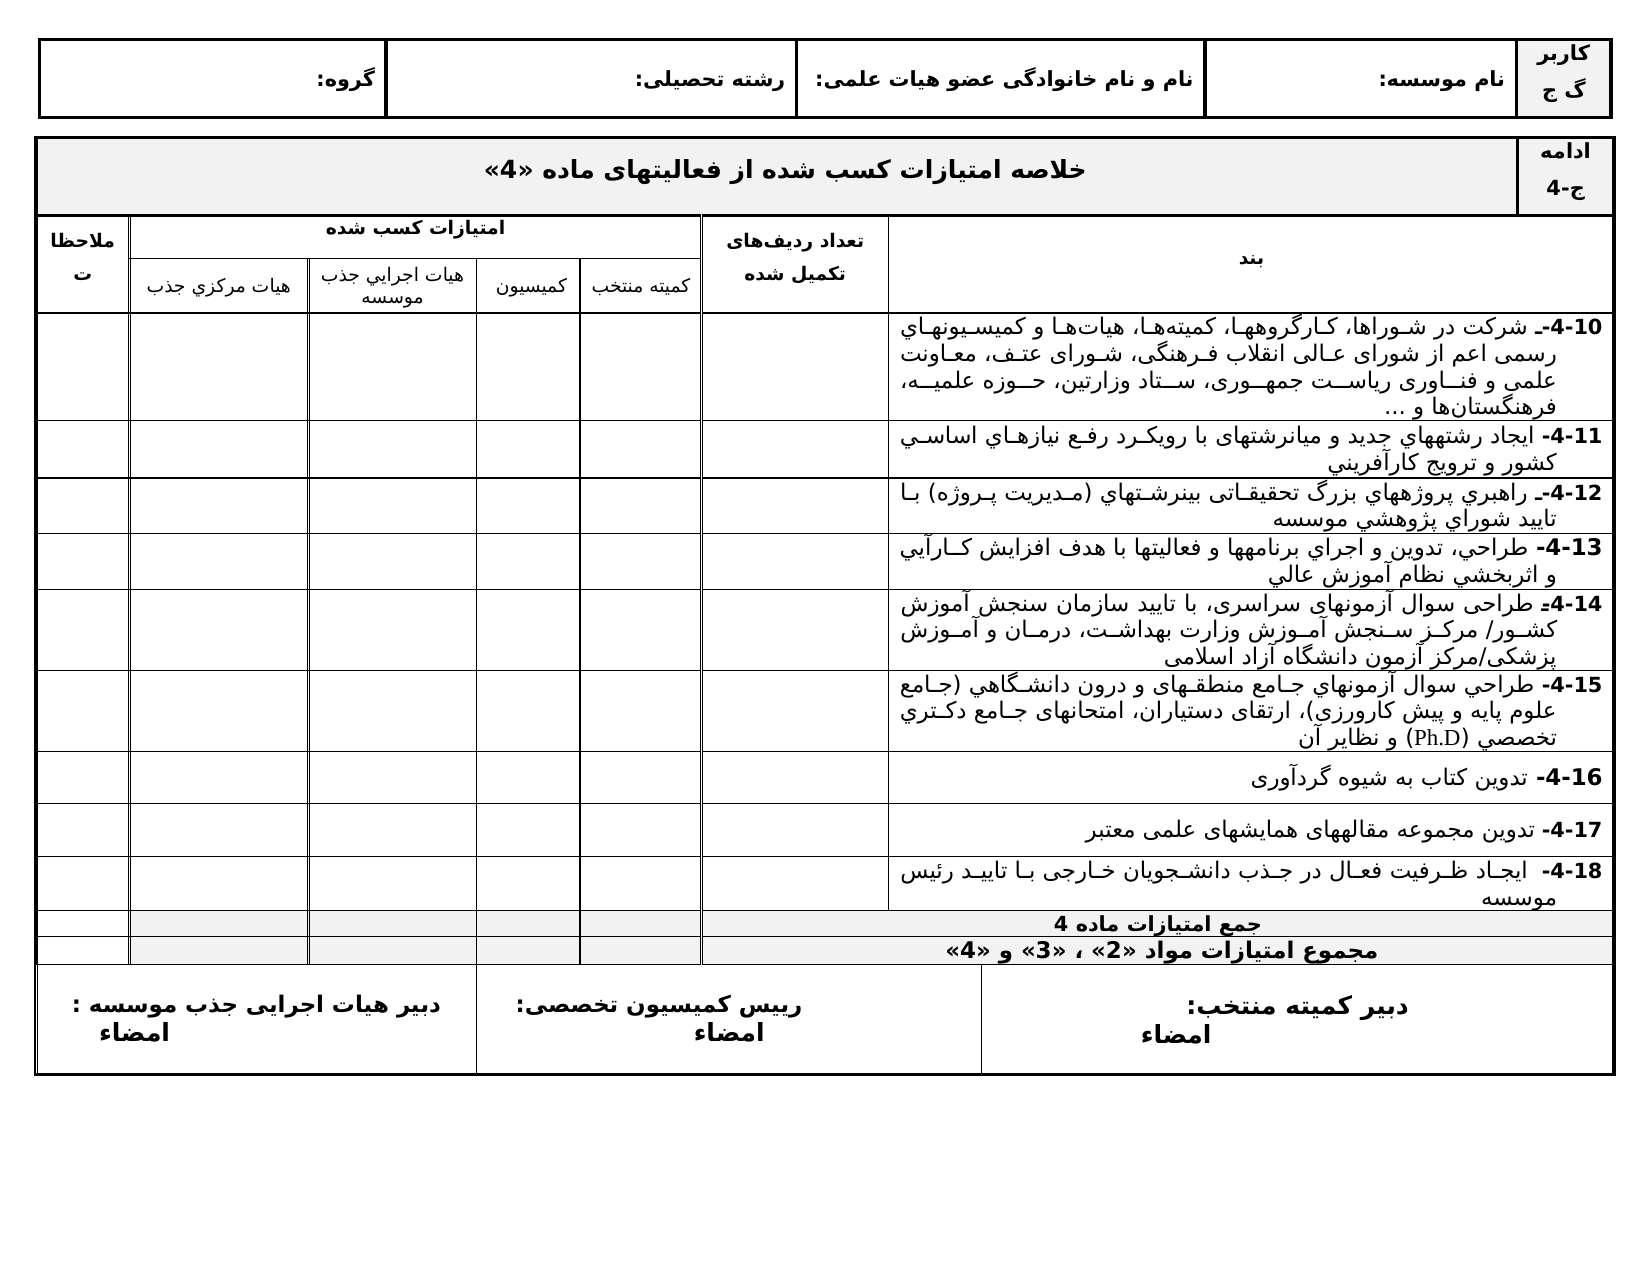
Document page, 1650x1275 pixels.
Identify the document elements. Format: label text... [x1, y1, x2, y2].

table_cell [310, 937, 476, 964]
table_cell [581, 421, 700, 477]
table_cell [38, 590, 128, 670]
table_cell [581, 911, 700, 936]
table_cell [703, 804, 888, 856]
table_cell [310, 671, 476, 751]
table_cell [581, 671, 700, 751]
table_cell دبیر هیات اجرایی جذب موسسه : امضاء [38, 965, 476, 1073]
table_header نام و نام خانوادگی عضو هیات علمی: [798, 41, 1203, 116]
table_header ادامه ج-4 [1519, 139, 1612, 214]
table_cell [310, 804, 476, 856]
table_cell [310, 857, 476, 910]
table_cell مجموع امتیازات مواد «2» ، «3» و «4» [703, 937, 1612, 964]
table_cell [703, 671, 888, 751]
table_cell [131, 421, 307, 477]
table_cell [38, 804, 128, 856]
table_cell [581, 479, 700, 533]
table_cell [477, 937, 579, 964]
table_cell [477, 421, 579, 477]
table_cell 4-16- تدوین کتاب به شیوه گردآوری [889, 752, 1612, 802]
table_cell [477, 314, 579, 420]
table_cell [581, 314, 700, 420]
table_cell [581, 590, 700, 670]
table_cell هيات اجرايي جذب موسسه [310, 259, 476, 312]
table_cell [703, 479, 888, 533]
table_cell 4-14- طراحی سوال آزمونهای سراسری، با تایید سازمان سنجش آموزش کشور/ مرکز سنجش آموزش وزارت بهداشت، درمان و آموزش پزشکی/مرکز آزمون دانشگاه آزاد اسلامی [889, 590, 1612, 670]
table_cell [310, 911, 476, 936]
table_cell [477, 911, 579, 936]
table_cell [131, 479, 307, 533]
table_cell [38, 314, 128, 420]
table_cell کمیسیون [477, 259, 579, 312]
table_cell [703, 314, 888, 420]
table_cell [581, 937, 700, 964]
table_cell [131, 911, 307, 936]
table_cell [131, 671, 307, 751]
table_cell [131, 752, 307, 802]
table_cell بند [889, 217, 1612, 312]
table_cell دبیر کمیته منتخب: امضاء [982, 965, 1612, 1073]
table_cell [310, 752, 476, 802]
table_cell تعداد ردیف‌های تکمیل شده [703, 217, 888, 312]
table_cell 4-12- راهبري پروژههاي بزرگ تحقیقاتی بينرشتهاي (مدیریت پروژه) با تاييد شوراي پژوهشي موسسه [889, 479, 1612, 533]
table_cell [310, 314, 476, 420]
table_header گروه: [41, 41, 384, 116]
table_cell [131, 857, 307, 910]
table_cell [310, 590, 476, 670]
table_cell [703, 857, 888, 910]
table_cell [38, 752, 128, 802]
table_cell 4-15- طراحي سوال آزمونهاي جامع منطقهای و درون دانشگاهي (جامع علوم پايه و پیش کارورزی)، ارتقای دستياران، امتحانهای جامع دكتري تخصصي (Ph.D) و نظایر آن [889, 671, 1612, 751]
table_cell 4-17- تدوین مجموعه مقالههای همایشهای علمی معتبر [889, 804, 1612, 856]
table_cell [581, 857, 700, 910]
table_header نام موسسه: [1207, 41, 1515, 116]
table_cell امتیازات کسب شده [131, 217, 700, 258]
table_cell [477, 804, 579, 856]
table_cell [581, 804, 700, 856]
table_cell [38, 857, 128, 910]
table_cell [703, 590, 888, 670]
table_cell 4-10- شرکت در شوراها، كارگروهها، کمیته‌ها، هیات‌ها و كميسيونهاي رسمی اعم از شورای عالی انقلاب فرهنگی، شورای عتف، معاونت علمی و فناوری ریاست جمهوری، ستاد وزارتین، حوزه علمیه، فرهنگستان‌ها و ... [889, 314, 1612, 420]
table_cell هيات مركزي جذب [131, 259, 307, 312]
table_cell [703, 534, 888, 589]
table_cell جمع امتيازات ماده 4 [703, 911, 1612, 936]
table_cell [131, 314, 307, 420]
table_cell [477, 590, 579, 670]
table_cell 4-11- ايجاد رشتههاي جديد و میانرشتهای با رويكرد رفع نيازهاي اساسي كشور و ترويج كارآفريني [889, 421, 1612, 477]
table_cell کمیته منتخب [581, 259, 700, 312]
table_cell [38, 421, 128, 477]
table_cell [477, 479, 579, 533]
table_header کاربرگ ج [1518, 41, 1609, 116]
table_cell [477, 534, 579, 589]
table_cell [131, 534, 307, 589]
table_cell [310, 421, 476, 477]
table_cell [581, 752, 700, 802]
table_cell 4-13- طراحي، تدوين و اجراي برنامهها و فعاليتها با هدف افزايش كارآيي و اثربخشي نظام آموزش عالي [889, 534, 1612, 589]
table_cell [703, 752, 888, 802]
table_cell [310, 534, 476, 589]
table_header خلاصه امتیازات کسب شده از فعالیتهای ماده «4» [38, 139, 1516, 214]
table_cell [310, 479, 476, 533]
table_cell [581, 534, 700, 589]
table_cell [38, 534, 128, 589]
table_cell [477, 752, 579, 802]
table_cell [703, 421, 888, 477]
table_cell رييس کمیسیون تخصصی: امضاء [477, 964, 981, 1073]
table_cell [131, 804, 307, 856]
table_cell [477, 857, 579, 910]
table_cell [38, 671, 128, 751]
table_cell 4-18- ایجاد ظرفیت فعال در جذب دانشجویان خارجی با تایید رئیس موسسه [889, 857, 1612, 910]
table_cell [131, 937, 307, 964]
table_cell ملاحظات [38, 217, 128, 312]
table_cell [131, 590, 307, 670]
table_header رشته تحصیلی: [388, 41, 795, 116]
table_cell [38, 937, 128, 964]
table_cell [477, 671, 579, 751]
table_cell [38, 479, 128, 533]
table_cell [38, 911, 128, 936]
